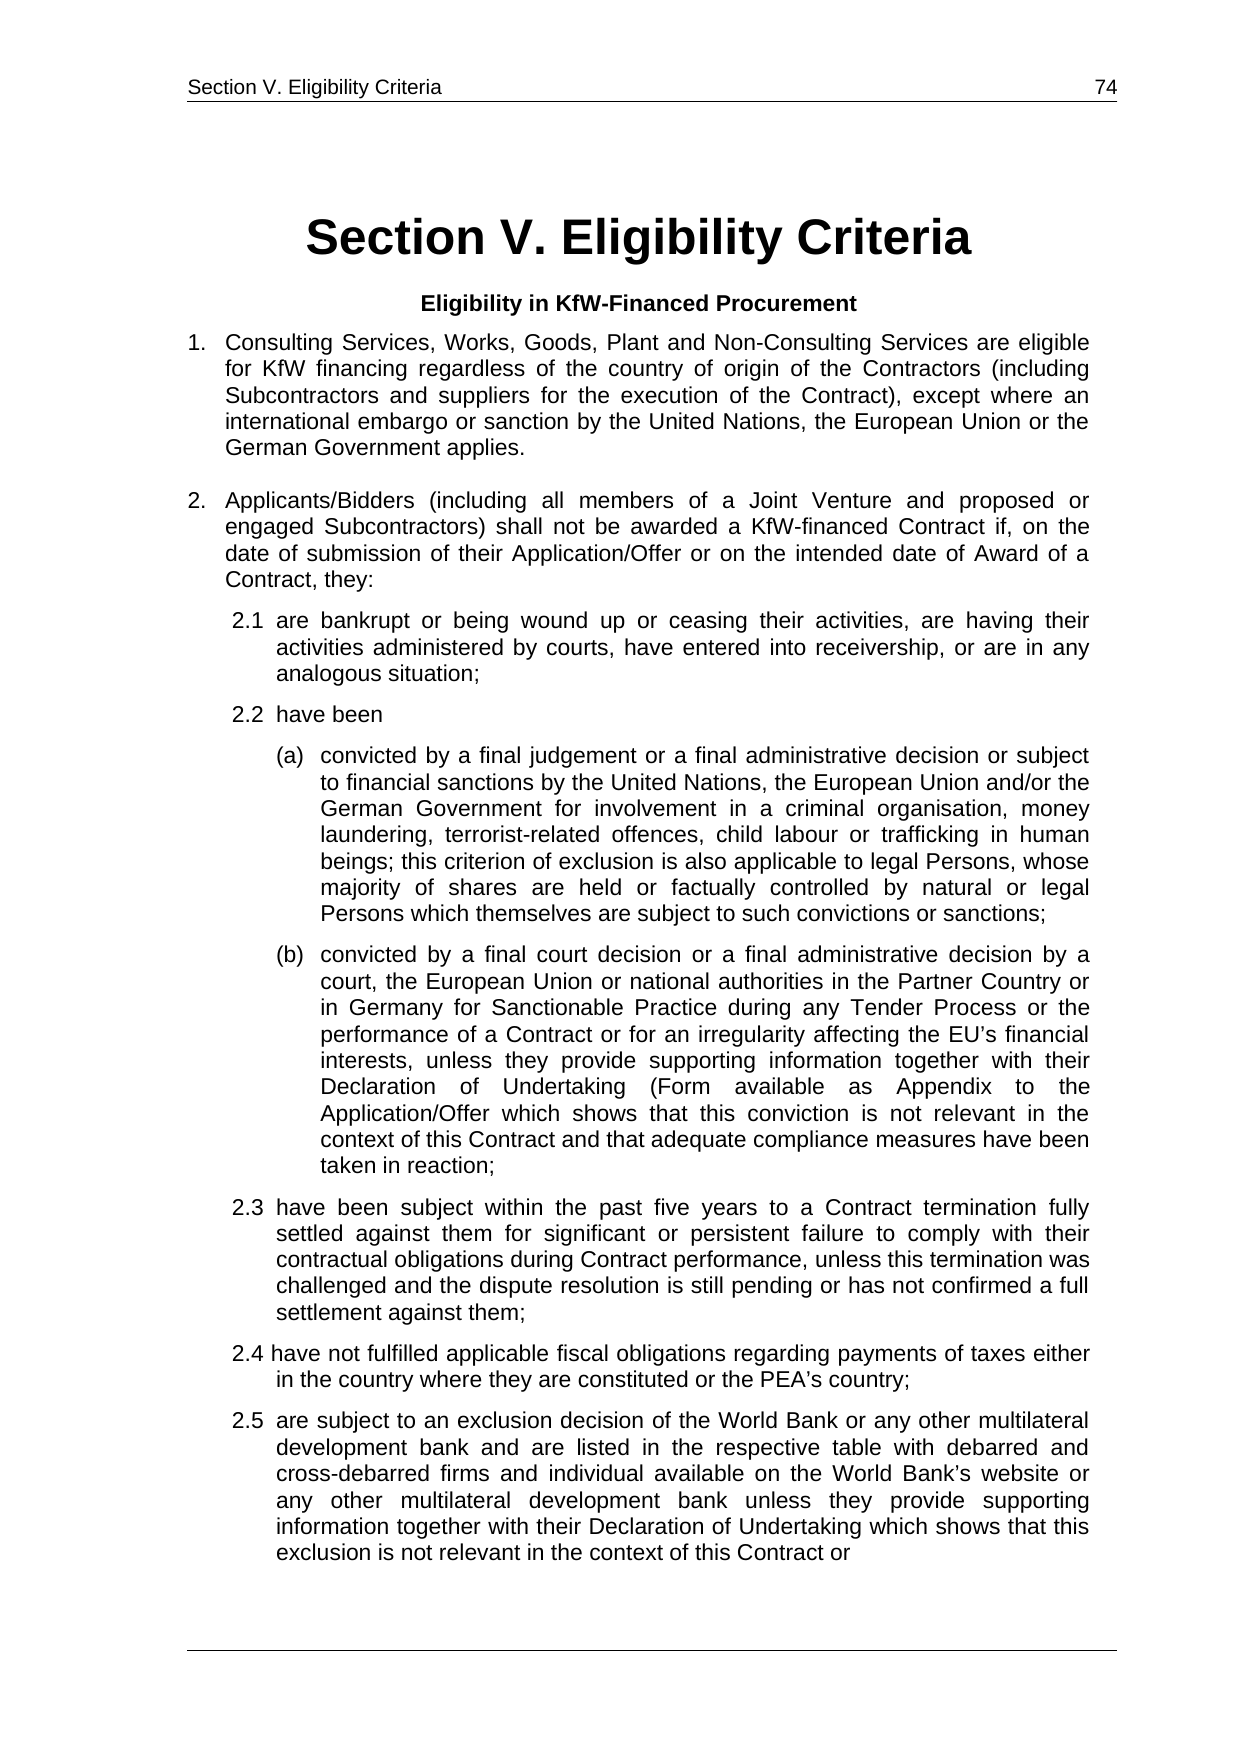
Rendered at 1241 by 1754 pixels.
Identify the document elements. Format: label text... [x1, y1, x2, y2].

text (a) convicted by a final judgement or a final administrative decision or subject to financial sanctions by the United Nations, the European Union and/or the German Government for involvement in a criminal organisation, money laundering, terrorist-related offences, child labour or trafficking in human beings; this criterion of exclusion is also applicable to legal Persons, whose majority of shares are held or factually controlled by natural or legal Persons which themselves are subject to such convictions or sanctions; [276, 742, 1090, 927]
text 2.1 are bankrupt or being wound up or ceasing their activities, are having their activities administered by courts, have entered into receivership, or are in any analogous situation; [232, 607, 1090, 686]
list Applicants/Bidders (including all members of a Joint Venture and proposed or engaged Subcontractors) shall not be awarded a KfW-financed Contract if, on the date of submission of their Application/Offer or on the intended date of Award of a Contract, they: [187, 487, 1090, 592]
text Eligibility in KfW-Financed Procurement [187, 290, 1090, 316]
title Section V. Eligibility Criteria [187, 207, 1090, 265]
text 2.3 have been subject within the past five years to a Contract termination fully settled against them for significant or persistent failure to comply with their contractual obligations during Contract performance, unless this termination was challenged and the dispute resolution is still pending or has not confirmed a full settlement against them; [232, 1193, 1090, 1325]
text 2.5 are subject to an exclusion decision of the World Bank or any other multilateral development bank and are listed in the respective table with debarred and cross-debarred firms and individual available on the World Bank’s website or any other multilateral development bank unless they provide supporting information together with their Declaration of Undertaking which shows that this exclusion is not relevant in the context of this Contract or [232, 1407, 1090, 1566]
list Consulting Services, Works, Goods, Plant and Non-Consulting Services are eligible for KfW financing regardless of the country of origin of the Contractors (including Subcontractors and suppliers for the execution of the Contract), except where an international embargo or sanction by the United Nations, the European Union or the German Government applies. [187, 329, 1090, 461]
text 2.2 have been [232, 701, 1090, 727]
text 2.4 have not fulfilled applicable fiscal obligations regarding payments of taxes either in the country where they are constituted or the PEA’s country; [232, 1340, 1090, 1393]
text (b) convicted by a final court decision or a final administrative decision by a court, the European Union or national authorities in the Partner Country or in Germany for Sanctionable Practice during any Tender Process or the performance of a Contract or for an irregularity affecting the EU’s financial interests, unless they provide supporting information together with their Declaration of Undertaking (Form available as Appendix to the Application/Offer which shows that this conviction is not relevant in the context of this Contract and that adequate compliance measures have been taken in reaction; [276, 941, 1090, 1179]
